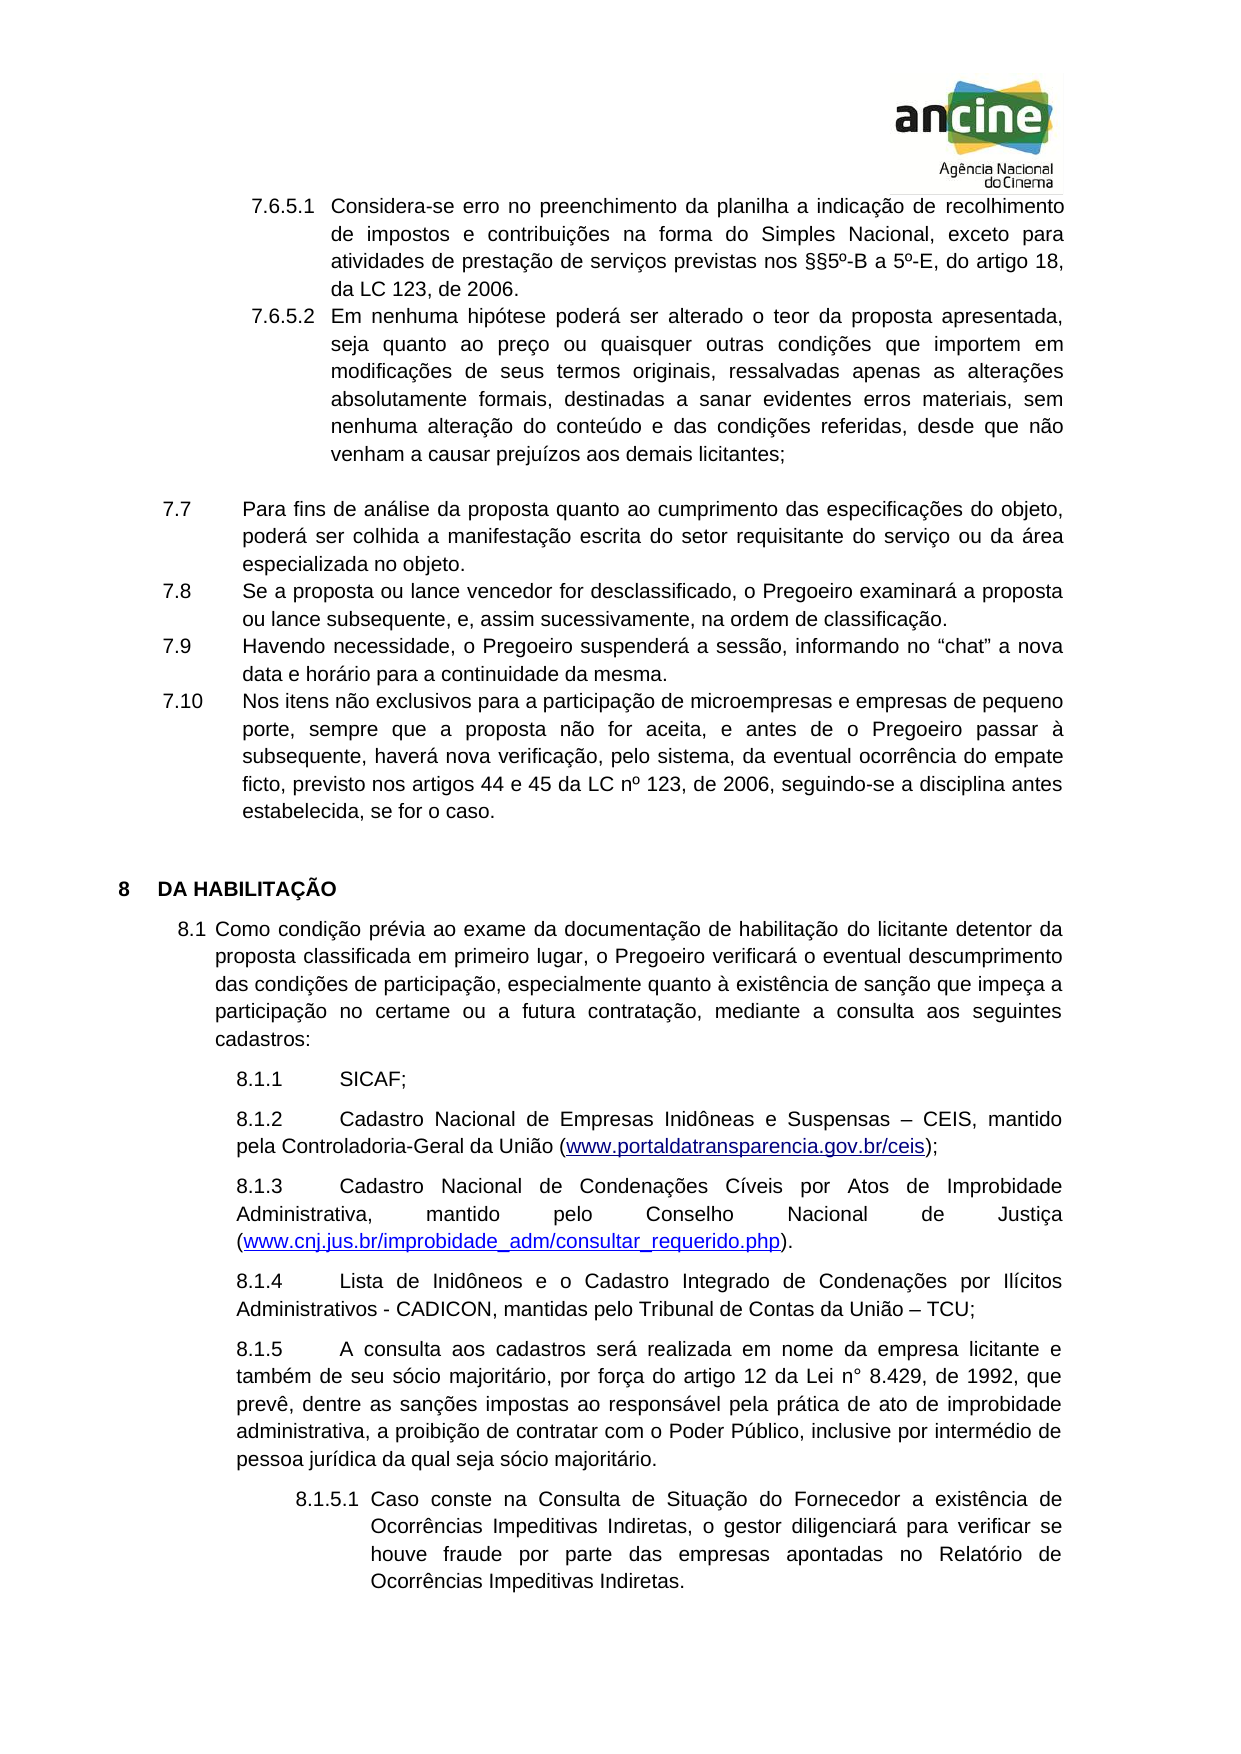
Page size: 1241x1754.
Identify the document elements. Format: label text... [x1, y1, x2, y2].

list Se a proposta ou lance vencedor for desclassificado, o Pregoeiro examinará a proposta ou lance subsequente, e, assim sucessivamente, na ordem de classificação. [162, 579, 1064, 631]
list Como condição prévia ao exame da documentação de habilitação do licitante detentor da proposta classificada em primeiro lugar, o Pregoeiro verificará o eventual descumprimento das condições de participação, especialmente quanto à existência de sanção que impeça a participação no certame ou a futura contratação, mediante a consulta aos seguintes cadastros: [177, 917, 1063, 1051]
list Lista de Inidôneos e o Cadastro Integrado de Condenações por Ilícitos Administrativos - CADICON, mantidas pelo Tribunal de Contas da União – TCU; [236, 1269, 1063, 1321]
list SICAF; [236, 1067, 1063, 1091]
picture [889, 73, 1064, 195]
list Caso conste na Consulta de Situação do Fornecedor a existência de Ocorrências Impeditivas Indiretas, o gestor diligenciará para verificar se houve fraude por parte das empresas apontadas no Relatório de Ocorrências Impeditivas Indiretas. [295, 1487, 1063, 1593]
list Cadastro Nacional de Condenações Cíveis por Atos de Improbidade Administrativa, mantido pelo Conselho Nacional de Justiça (www.cnj.jus.br/improbidade_adm/consultar_requerido.php). [236, 1174, 1063, 1253]
list A consulta aos cadastros será realizada em nome da empresa licitante e também de seu sócio majoritário, por força do artigo 12 da Lei n° 8.429, de 1992, que prevê, dentre as sanções impostas ao responsável pela prática de ato de improbidade administrativa, a proibição de contratar com o Poder Público, inclusive por intermédio de pessoa jurídica da qual seja sócio majoritário. [236, 1337, 1063, 1471]
list Para fins de análise da proposta quanto ao cumprimento das especificações do objeto, poderá ser colhida a manifestação escrita do setor requisitante do serviço ou da área especializada no objeto. [162, 497, 1064, 576]
list Nos itens não exclusivos para a participação de microempresas e empresas de pequeno porte, sempre que a proposta não for aceita, e antes de o Pregoeiro passar à subsequente, haverá nova verificação, pelo sistema, da eventual ocorrência do empate ficto, previsto nos artigos 44 e 45 da LC nº 123, de 2006, seguindo-se a disciplina antes estabelecida, se for o caso. [162, 689, 1064, 823]
list Cadastro Nacional de Empresas Inidôneas e Suspensas – CEIS, mantido pela Controladoria-Geral da União (www.portaldatransparencia.gov.br/ceis); [236, 1107, 1063, 1158]
list DA HABILITAÇÃO [118, 877, 1064, 901]
list Em nenhuma hipótese poderá ser alterado o teor da proposta apresentada, seja quanto ao preço ou quaisquer outras condições que importem em modificações de seus termos originais, ressalvadas apenas as alterações absolutamente formais, destinadas a sanar evidentes erros materiais, sem nenhuma alteração do conteúdo e das condições referidas, desde que não venham a causar prejuízos aos demais licitantes; [251, 304, 1064, 466]
list Considera-se erro no preenchimento da planilha a indicação de recolhimento de impostos e contribuições na forma do Simples Nacional, exceto para atividades de prestação de serviços previstas nos §§5º-B a 5º-E, do artigo 18, da LC 123, de 2006. [251, 194, 1064, 301]
list Havendo necessidade, o Pregoeiro suspenderá a sessão, informando no “chat” a nova data e horário para a continuidade da mesma. [162, 634, 1064, 686]
